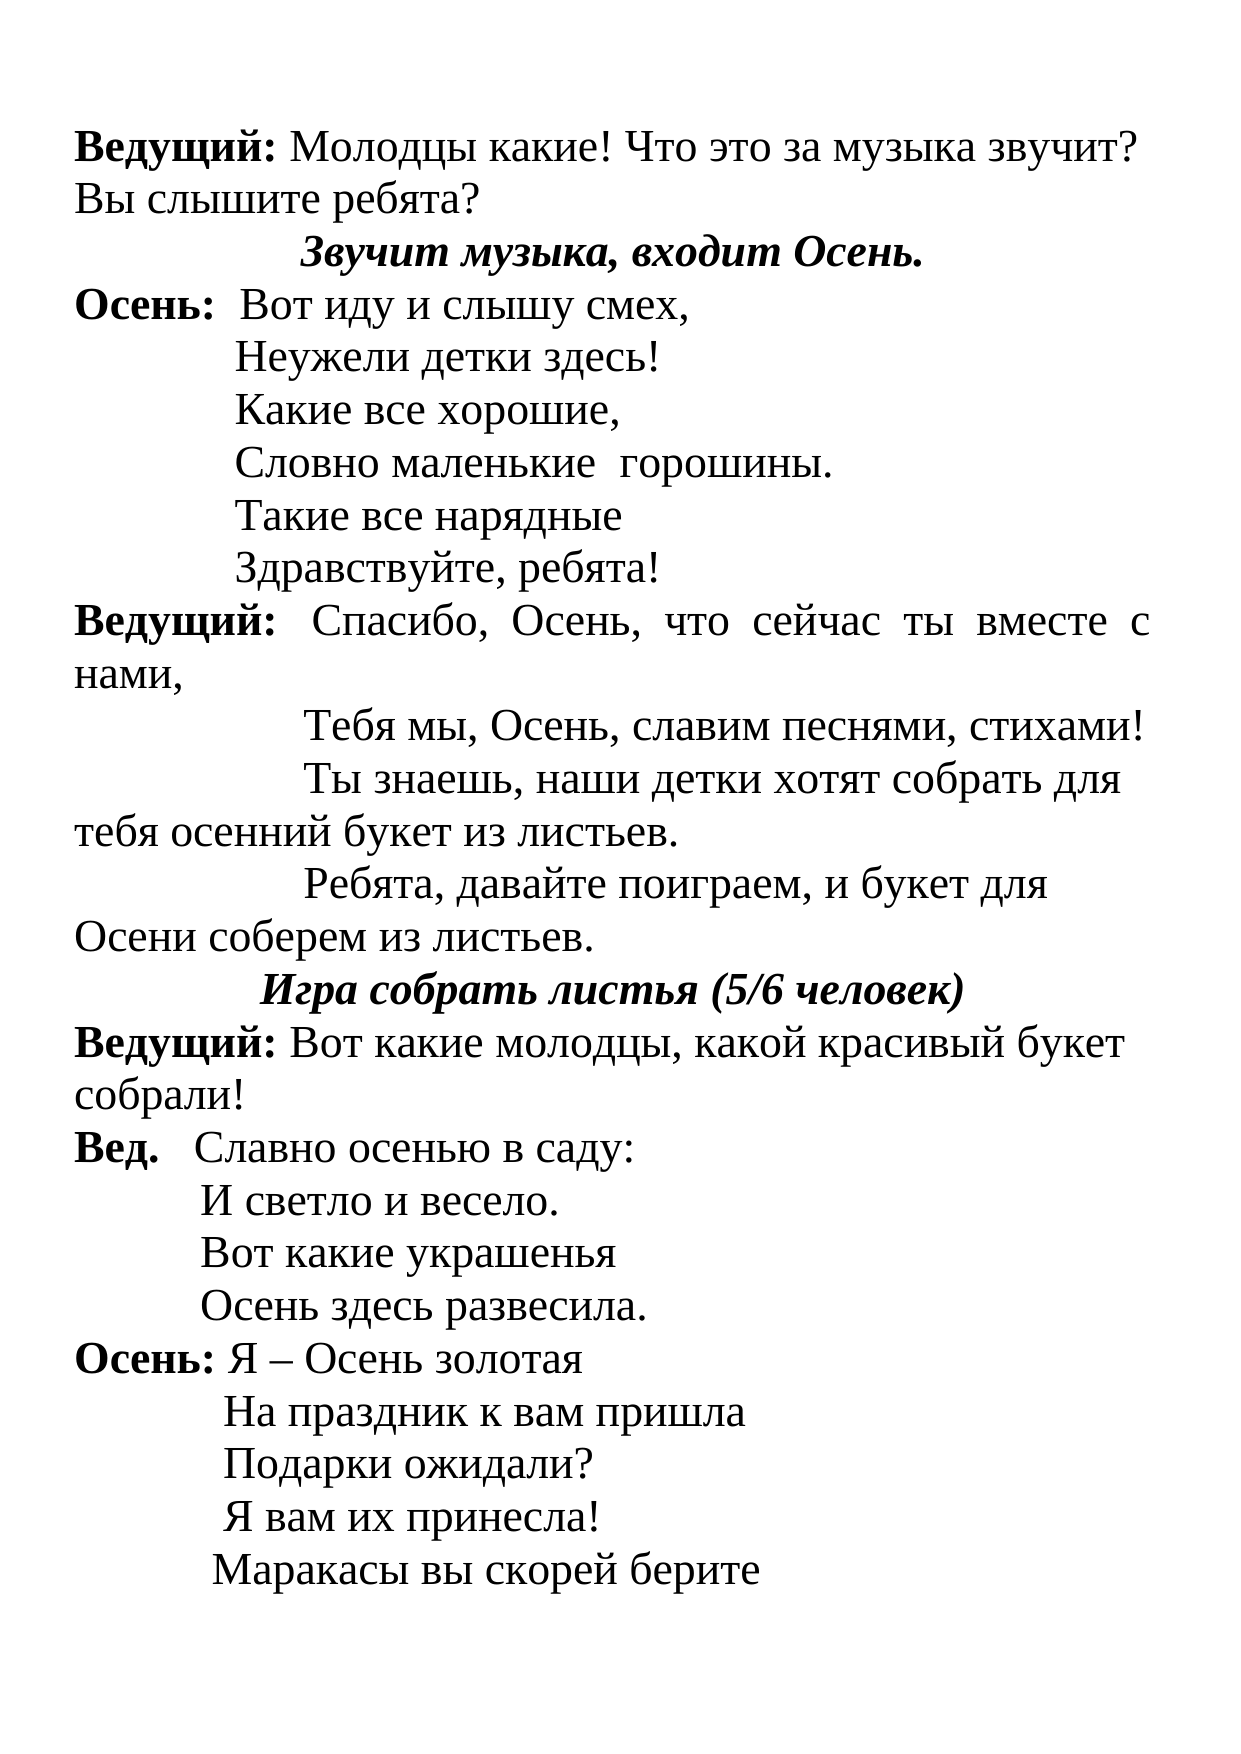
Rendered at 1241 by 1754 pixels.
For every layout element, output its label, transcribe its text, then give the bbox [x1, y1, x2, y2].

text Вед. Славно осенью в саду: [74, 1119, 1152, 1172]
text Словно маленькие горошины. [74, 434, 1152, 487]
text Какие все хорошие, [74, 382, 1152, 434]
text Я вам их принесла! [74, 1488, 1152, 1541]
text И светло и весело. [74, 1172, 1152, 1225]
text Ты знаешь, наши детки хотят собрать для тебя осенний букет из листьев. [74, 751, 1152, 856]
text Ведущий: Молодцы какие! Что это за музыка звучит? Вы слышите ребята? [74, 118, 1152, 223]
text Тебя мы, Осень, славим песнями, стихами! [74, 698, 1152, 751]
text Звучит музыка, входит Осень. [74, 223, 1152, 276]
text На праздник к вам пришла [74, 1383, 1152, 1436]
text Маракасы вы скорей берите [74, 1541, 1152, 1594]
text Осень здесь развесила. [74, 1278, 1152, 1330]
text Здравствуйте, ребята! [74, 540, 1152, 592]
text Игра собрать листья (5/6 человек) [74, 961, 1152, 1014]
text Такие все нарядные [74, 487, 1152, 540]
text Подарки ожидали? [74, 1436, 1152, 1488]
text Неужели детки здесь! [74, 329, 1152, 382]
text Ребята, давайте поиграем, и букет для Осени соберем из листьев. [74, 856, 1152, 961]
text Ведущий: Вот какие молодцы, какой красивый букет собрали! [74, 1014, 1152, 1119]
text Осень: Вот иду и слышу смех, [74, 276, 1152, 329]
text Осень: Я – Осень золотая [74, 1330, 1152, 1383]
text Вот какие украшенья [74, 1225, 1152, 1278]
text Ведущий: Спасибо, Осень, что сейчас ты вместе с нами, [74, 592, 1152, 698]
